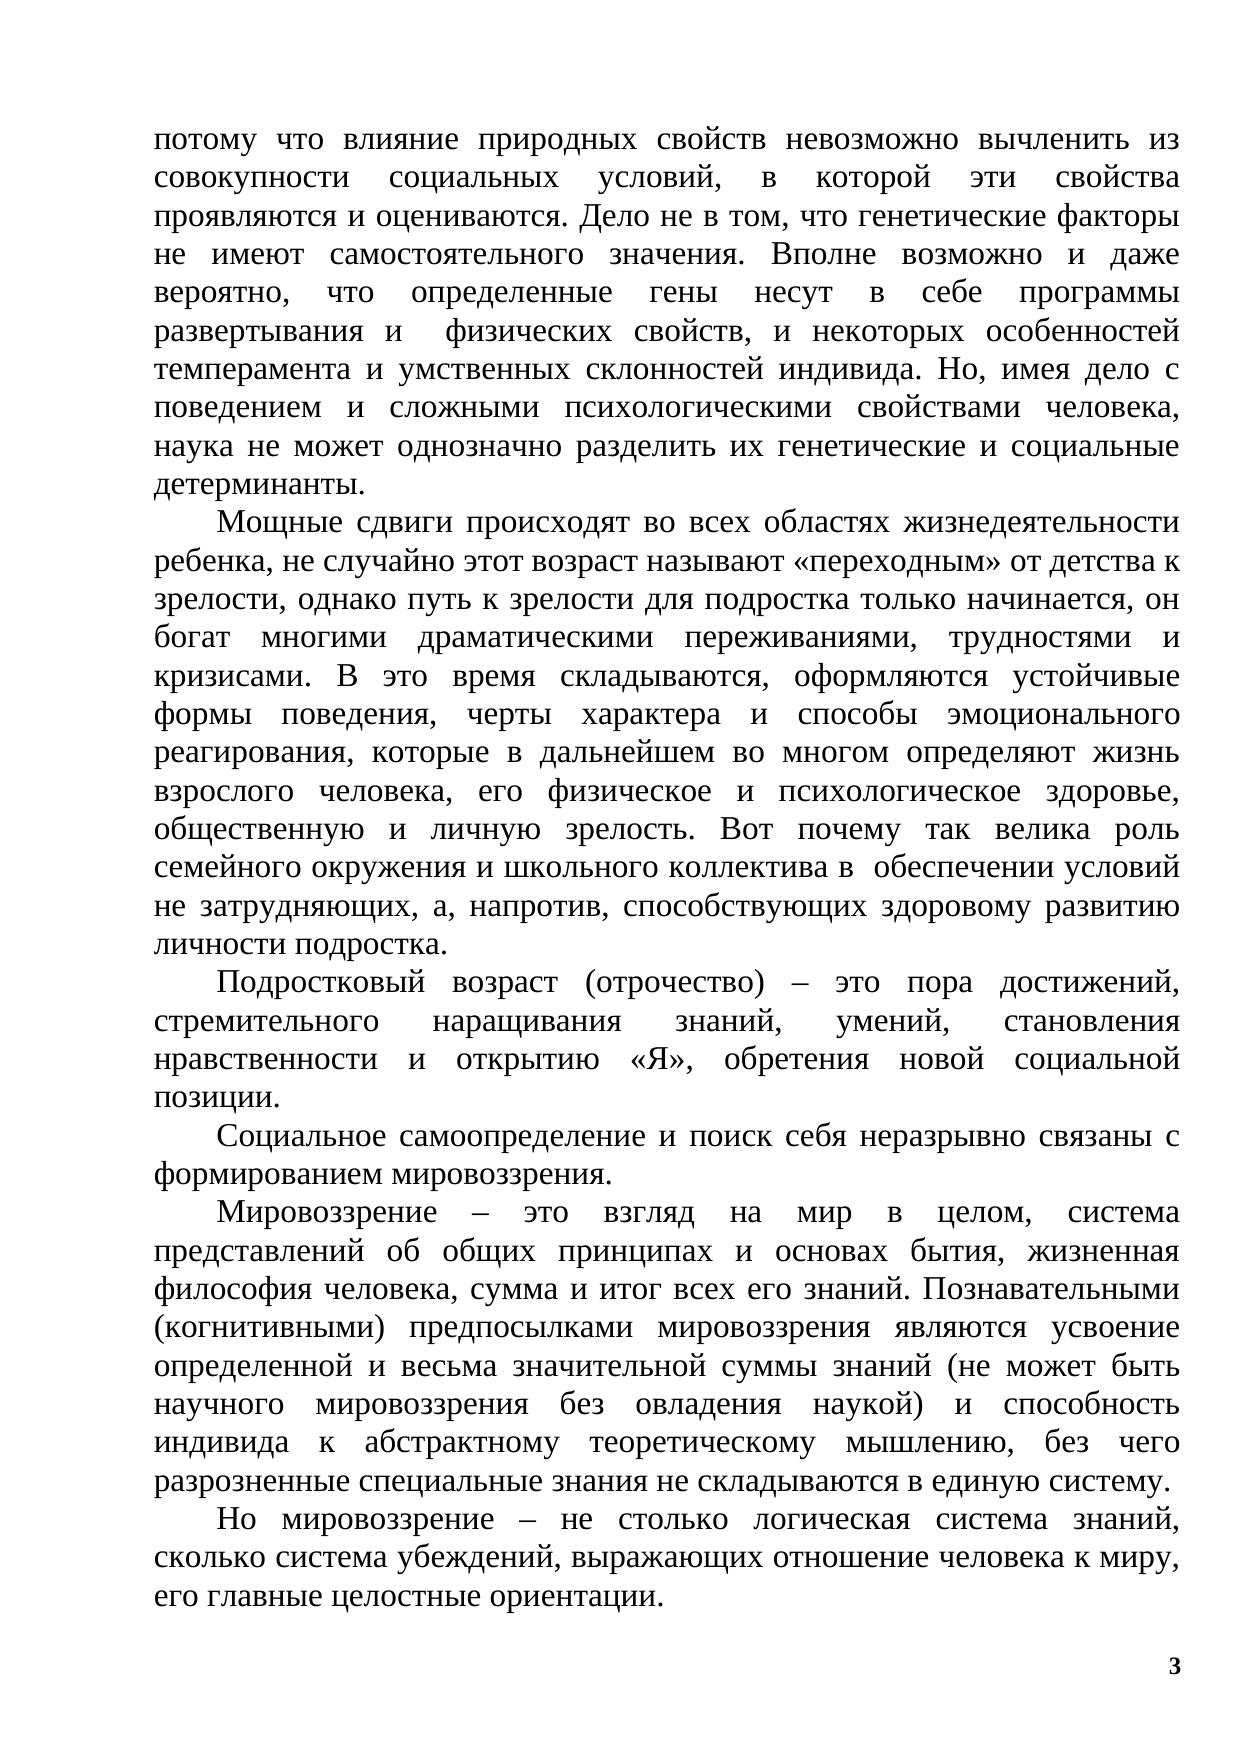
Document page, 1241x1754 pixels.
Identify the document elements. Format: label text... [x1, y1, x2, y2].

text Мировоззрение – это взгляд на мир в целом, система представлений об общих принципах и основах бытия, жизненная философия человека, сумма и итог всех его знаний. Познавательными (когнитивными) предпосылками мировоззрения являются усвоение определенной и весьма значительной суммы знаний (не может быть научного мировоззрения без овладения наукой) и способность индивида к абстрактному теоретическому мышлению, без чего разрозненные специальные знания не складываются в единую систему. [153, 1191, 1181, 1498]
text Социальное самоопределение и поиск себя неразрывно связаны с формированием мировоззрения. [153, 1115, 1181, 1191]
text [153, 118, 1181, 501]
text Подростковый возраст (отрочество) – это пора достижений, стремительного наращивания знаний, умений, становления нравственности и открытию «Я», обретения новой социальной позиции. [153, 961, 1181, 1115]
text Но мировоззрение – не столько логическая система знаний, сколько система убеждений, выражающих отношение человека к миру, его главные целостные ориентации. [153, 1498, 1181, 1613]
text Мощные сдвиги происходят во всех областях жизнедеятельности ребенка, не случайно этот возраст называют «переходным» от детства к зрелости, однако путь к зрелости для подростка только начинается, он богат многими драматическими переживаниями, трудностями и кризисами. В это время складываются, оформляются устойчивые формы поведения, черты характера и способы эмоционального реагирования, которые в дальнейшем во многом определяют жизнь взрослого человека, его физическое и психологическое здоровье, общественную и личную зрелость. Вот почему так велика роль семейного окружения и школьного коллектива в обеспечении условий не затрудняющих, а, напротив, способствующих здоровому развитию личности подростка. [153, 501, 1181, 961]
